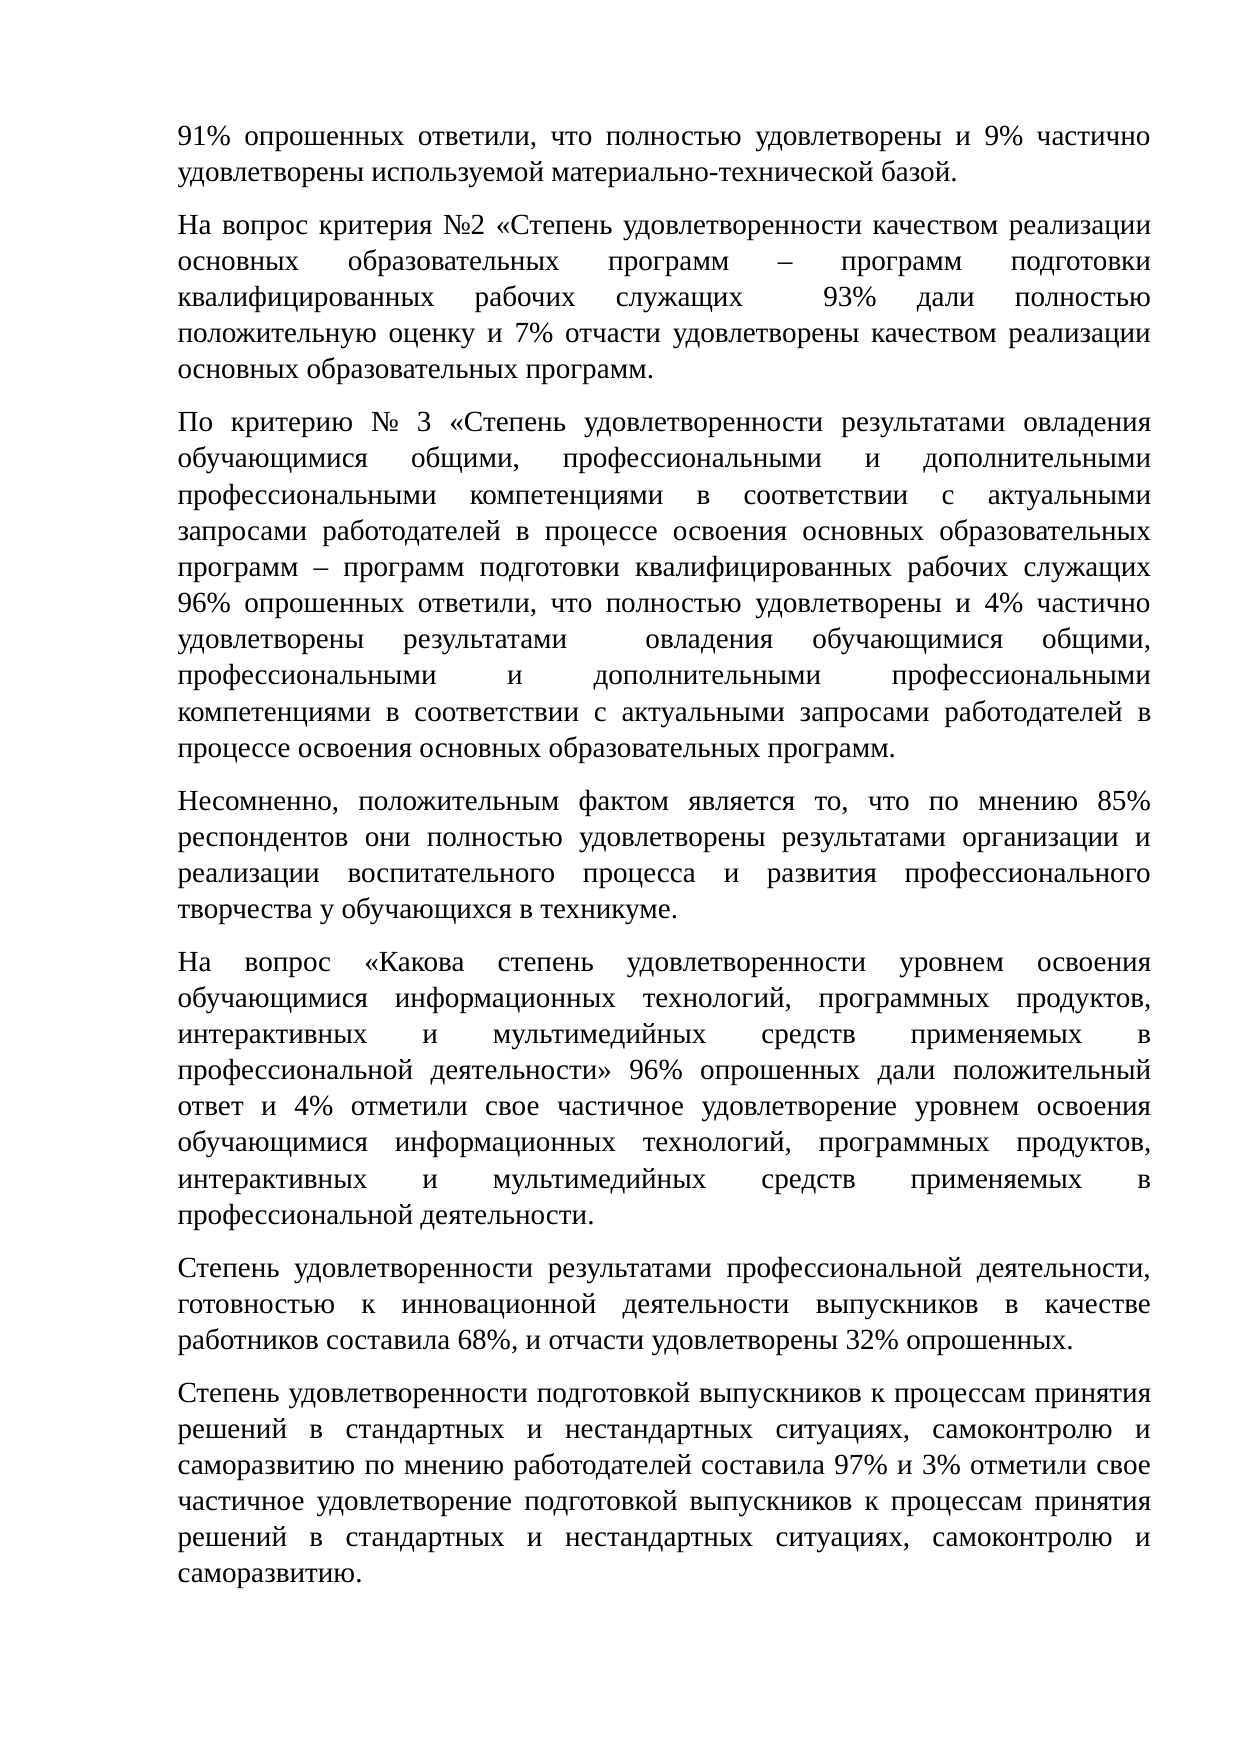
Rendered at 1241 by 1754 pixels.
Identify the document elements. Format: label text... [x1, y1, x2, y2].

text Степень удовлетворенности результатами профессиональной деятельности, готовностью к инновационной деятельности выпускников в качестве работников составила 68%, и отчасти удовлетворены 32% опрошенных. [177, 1250, 1152, 1356]
text Степень удовлетворенности подготовкой выпускников к процессам принятия решений в стандартных и нестандартных ситуациях, самоконтролю и саморазвитию по мнению работодателей составила 97% и 3% отметили свое частичное удовлетворение подготовкой выпускников к процессам принятия решений в стандартных и нестандартных ситуациях, самоконтролю и саморазвитию. [177, 1375, 1152, 1589]
text На вопрос «Какова степень удовлетворенности уровнем освоения обучающимися информационных технологий, программных продуктов, интерактивных и мультимедийных средств применяемых в профессиональной деятельности» 96% опрошенных дали положительный ответ и 4% отметили свое частичное удовлетворение уровнем освоения обучающимися информационных технологий, программных продуктов, интерактивных и мультимедийных средств применяемых в профессиональной деятельности. [177, 944, 1152, 1230]
text На вопрос критерия №2 «Степень удовлетворенности качеством реализации основных образовательных программ – программ подготовки квалифицированных рабочих служащих 93% дали полностью положительную оценку и 7% отчасти удовлетворены качеством реализации основных образовательных программ. [177, 207, 1152, 385]
text Несомненно, положительным фактом является то, что по мнению 85% респондентов они полностью удовлетворены результатами организации и реализации воспитательного процесса и развития профессионального творчества у обучающихся в техникуме. [177, 783, 1152, 924]
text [177, 118, 1152, 188]
text По критерию № 3 «Степень удовлетворенности результатами овладения обучающимися общими, профессиональными и дополнительными профессиональными компетенциями в соответствии с актуальными запросами работодателей в процессе освоения основных образовательных программ – программ подготовки квалифицированных рабочих служащих 96% опрошенных ответили, что полностью удовлетворены и 4% частично удовлетворены результатами овладения обучающимися общими, профессиональными и дополнительными профессиональными компетенциями в соответствии с актуальными запросами работодателей в процессе освоения основных образовательных программ. [177, 404, 1152, 763]
